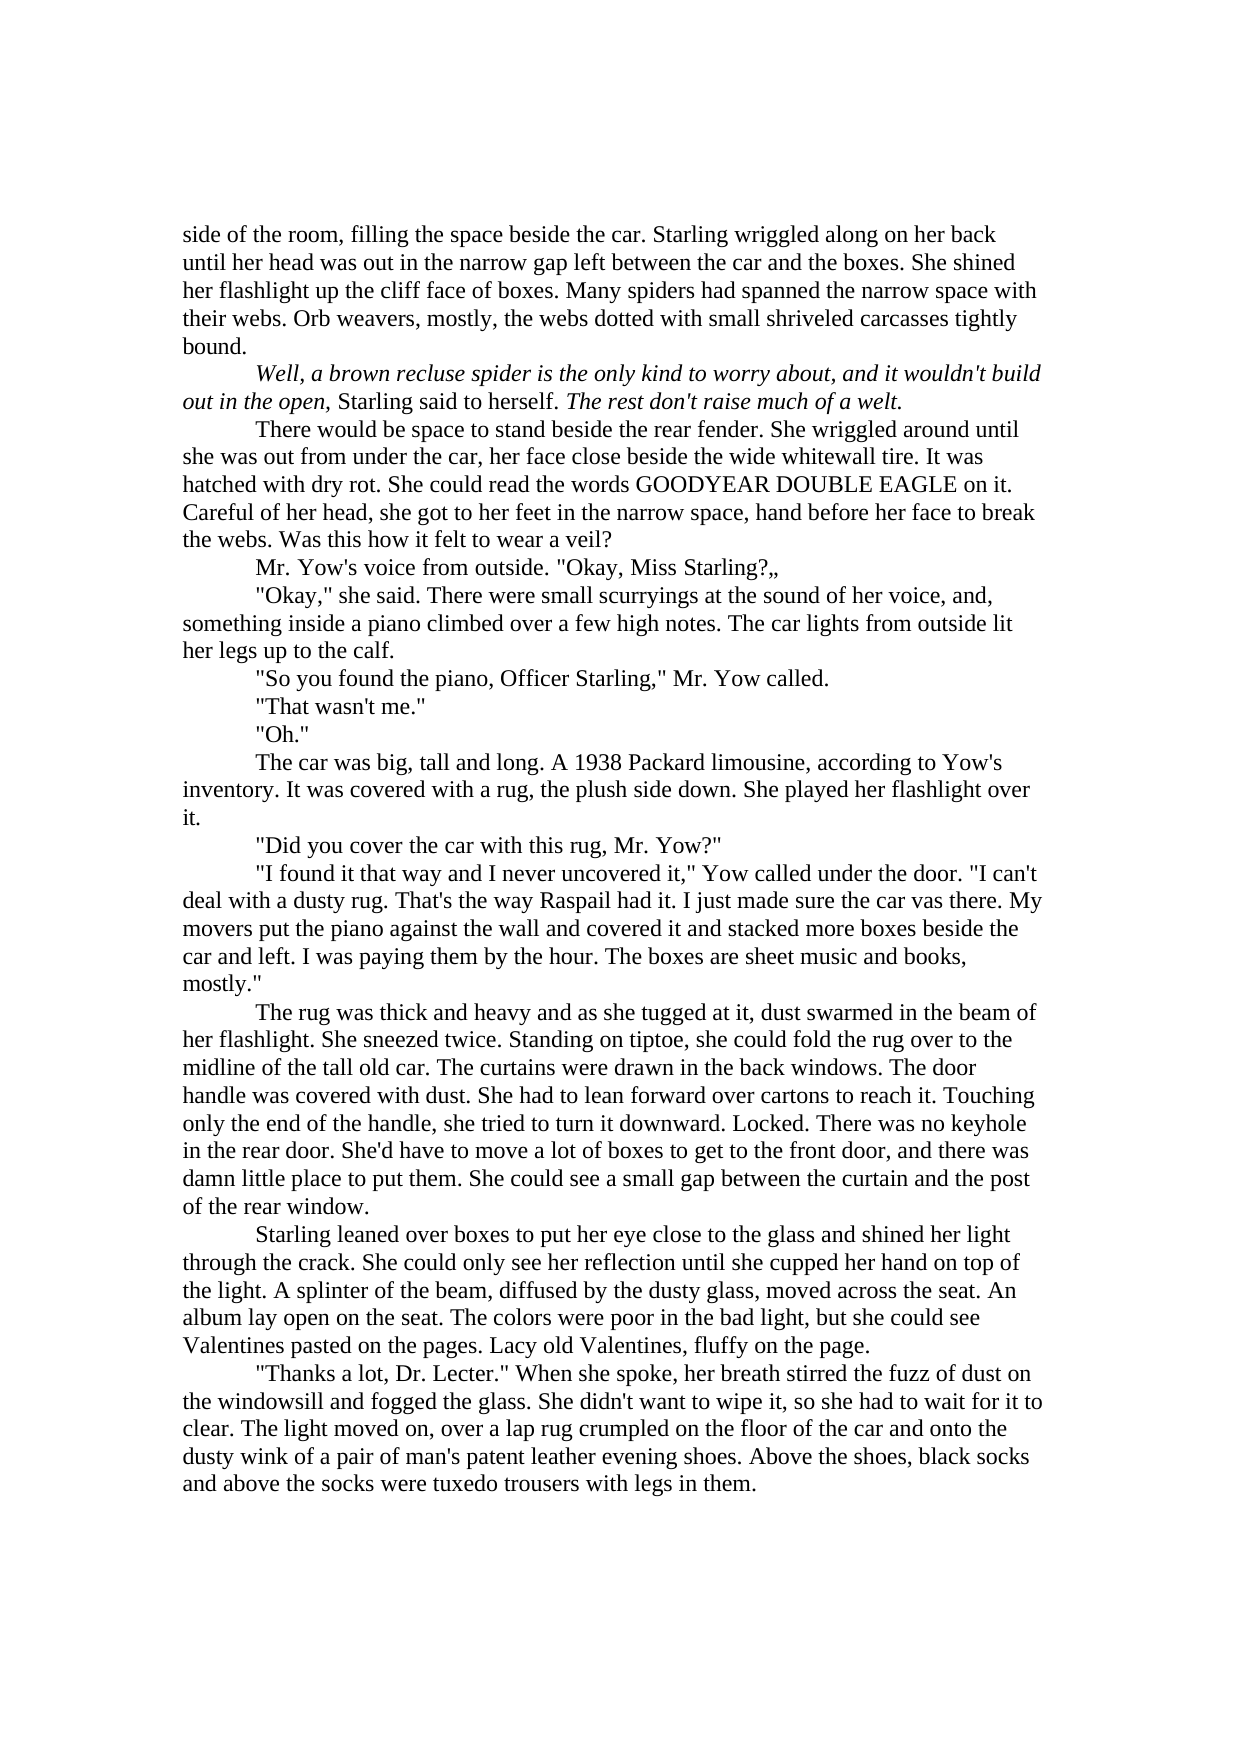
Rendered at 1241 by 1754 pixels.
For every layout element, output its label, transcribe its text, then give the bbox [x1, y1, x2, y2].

text "Okay," she said. There were small scurryings at the sound of her voice, and, something inside a piano climbed over a few high notes. The car lights from outside lit her legs up to the calf. [182, 581, 1040, 664]
text Starling leaned over boxes to put her eye close to the glass and shined her light through the crack. She could only see her reflection until she cupped her hand on top of the light. A splinter of the beam, diffused by the dusty glass, moved across the seat. An album lay open on the seat. The colors were poor in the bad light, but she could see Valentines pasted on the pages. Lacy old Valentines, fluffy on the page. [182, 1220, 1040, 1359]
text side of the room, filling the space beside the car. Starling wriggled along on her back until her head was out in the narrow gap left between the car and the boxes. She shined her flashlight up the cliff face of boxes. Many spiders had spanned the narrow space with their webs. Orb weavers, mostly, the webs dotted with small shriveled carcasses tightly bound. [182, 220, 1043, 359]
text "Oh." [255, 720, 1142, 747]
text "Did you cover the car with this rug, Mr. Yow?" [255, 831, 1142, 858]
text "Thanks a lot, Dr. Lecter." When she spoke, her breath stirred the fuzz of dust on the windowsill and fogged the glass. She didn't want to wipe it, so she had to wait for it to clear. The light moved on, over a lap rug crumpled on the floor of the car and onto the dusty wink of a pair of man's patent leather evening shoes. Above the shoes, black socks and above the socks were tuxedo trousers with legs in them. [182, 1359, 1051, 1497]
text "I found it that way and I never uncovered it," Yow called under the door. "I can't deal with a dusty rug. That's the way Raspail had it. I just made sure the car vas there. My movers put the piano against the wall and covered it and stacked more boxes beside the car and left. I was paying them by the hour. The boxes are sheet music and books, mostly." [182, 859, 1048, 997]
text "So you found the piano, Officer Starling," Mr. Yow called. "That wasn't me." [255, 664, 849, 719]
text There would be space to stand beside the rear fender. She wriggled around until she was out from under the car, her face close beside the wide whitewall tire. It was hatched with dry rot. She could read the words GOODYEAR DOUBLE EAGLE on it. Careful of her head, she got to her feet in the narrow space, hand before her face to break the webs. Was this how it felt to wear a veil? [182, 415, 1051, 553]
text The car was big, tall and long. A 1938 Packard limousine, according to Yow's inventory. It was covered with a rug, the plush side down. She played her flashlight over it. [182, 748, 1040, 831]
text The rug was thick and heavy and as she tugged at it, dust swarmed in the beam of her flashlight. She sneezed twice. Standing on tiptoe, she could fold the rug over to the midline of the tall old car. The curtains were drawn in the back windows. The door handle was covered with dust. She had to lean forward over cartons to reach it. Touching only the end of the handle, she tried to turn it downward. Locked. There was no keyhole in the rear door. She'd have to move a lot of boxes to get to the front door, and there was damn little place to put them. She could see a small gap between the curtain and the post of the rear window. [182, 997, 1042, 1220]
text Mr. Yow's voice from outside. "Okay, Miss Starling?„ [255, 553, 1142, 581]
text Well, a brown recluse spider is the only kind to worry about, and it wouldn't build out in the open, Starling said to herself. The rest don't raise much of a welt. [182, 359, 1051, 415]
